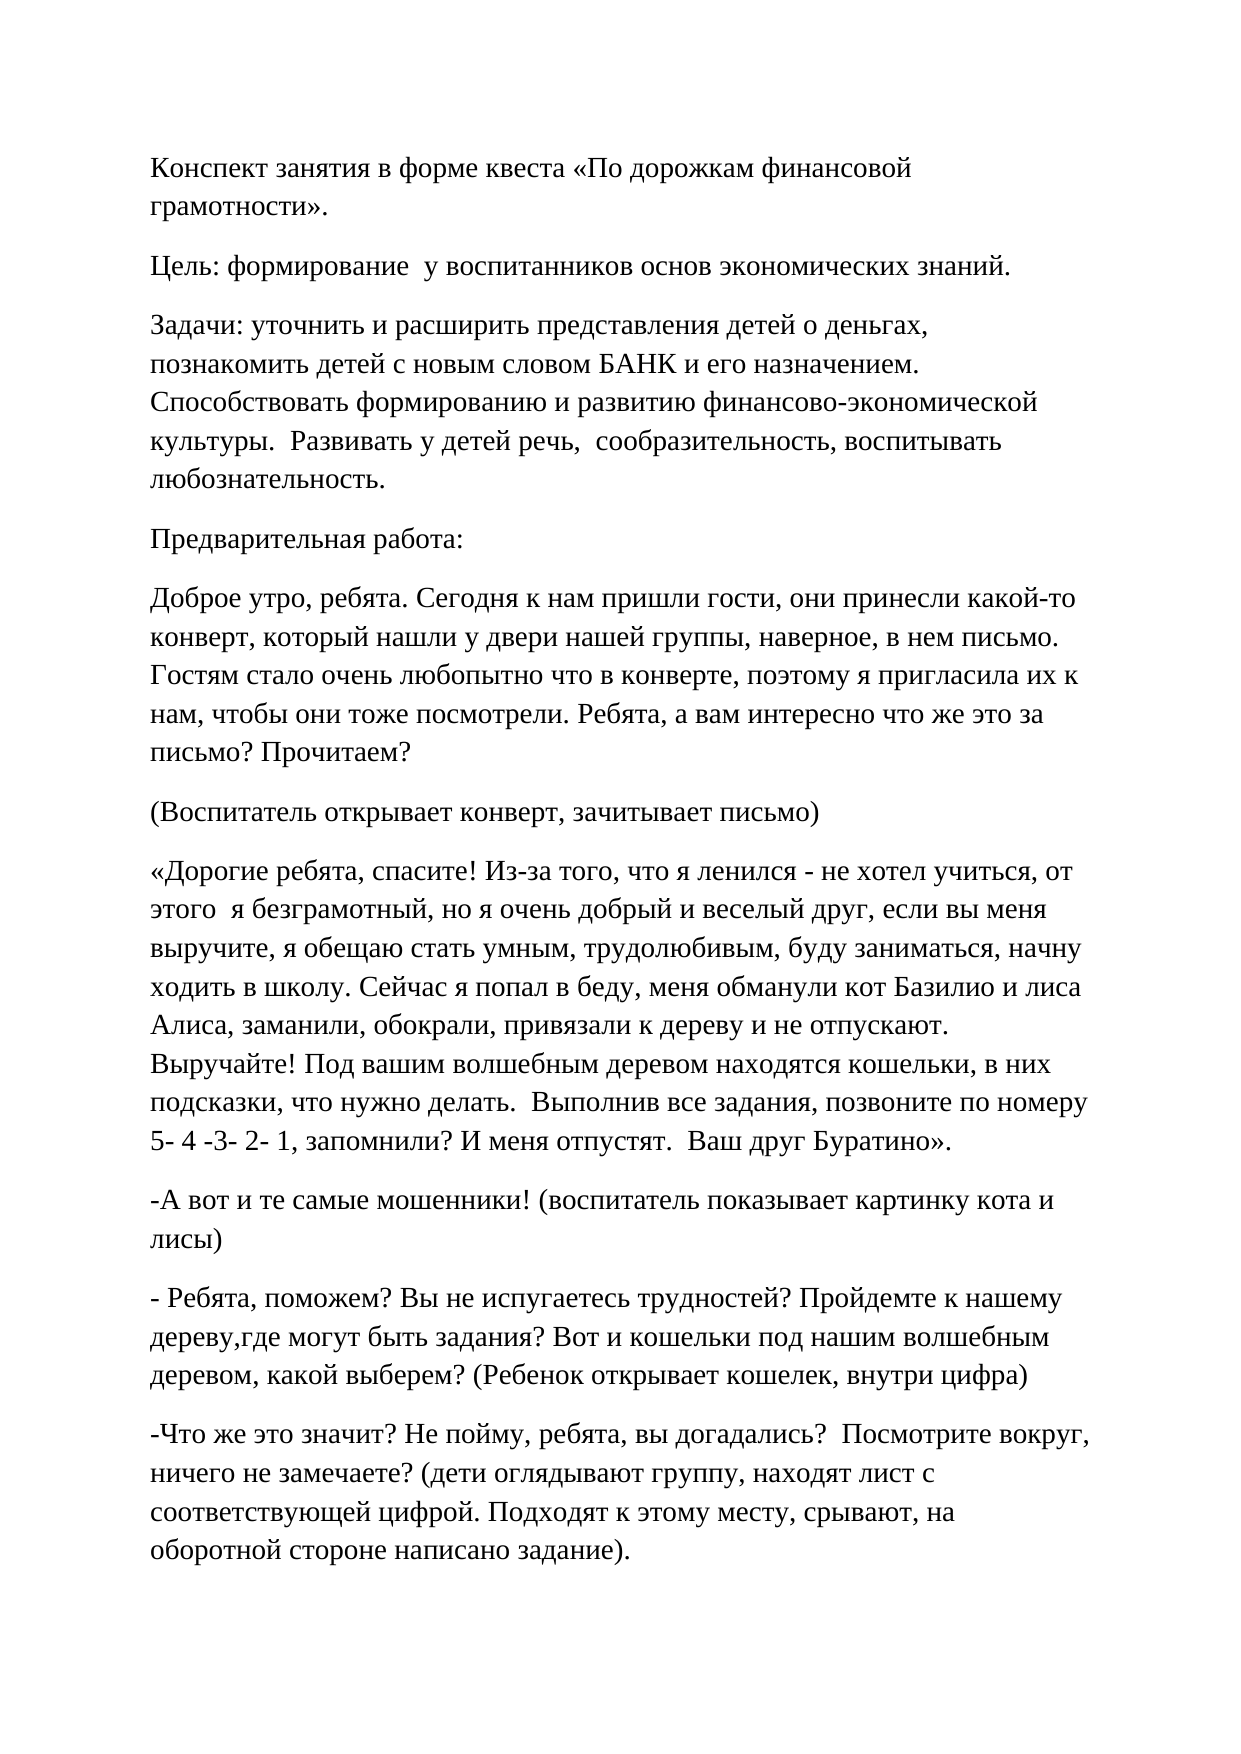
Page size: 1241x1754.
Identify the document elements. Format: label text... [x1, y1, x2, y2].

text - Ребята, поможем? Вы не испугаетесь трудностей? Пройдемте к нашему дереву,где могут быть задания? Вот и кошельки под нашим волшебным деревом, какой выберем? (Ребенок открывает кошелек, внутри цифра) [150, 1280, 1090, 1391]
text Задачи: уточнить и расширить представления детей о деньгах, познакомить детей с новым словом БАНК и его назначением. Способствовать формированию и развитию финансово-экономической культуры. Развивать у детей речь, сообразительность, воспитывать любознательность. [150, 307, 1090, 495]
text Доброе утро, ребята. Сегодня к нам пришли гости, они принесли какой-то конверт, который нашли у двери нашей группы, наверное, в нем письмо. Гостям стало очень любопытно что в конверте, поэтому я пригласила их к нам, чтобы они тоже посмотрели. Ребята, а вам интересно что же это за письмо? Прочитаем? [150, 580, 1090, 768]
text Цель: формирование у воспитанников основ экономических знаний. [150, 248, 1090, 281]
text Конспект занятия в форме квеста «По дорожкам финансовой грамотности». [150, 150, 1090, 222]
text (Воспитатель открывает конверт, зачитывает письмо) [150, 794, 1090, 827]
text «Дорогие ребята, спасите! Из-за того, что я ленился - не хотел учиться, от этого я безграмотный, но я очень добрый и веселый друг, если вы меня выручите, я обещаю стать умным, трудолюбивым, буду заниматься, начну ходить в школу. Сейчас я попал в беду, меня обманули кот Базилио и лиса Алиса, заманили, обокрали, привязали к дереву и не отпускают. Выручайте! Под вашим волшебным деревом находятся кошельки, в них подсказки, что нужно делать. Выполнив все задания, позвоните по номеру 5- 4 -3- 2- 1, запомнили? И меня отпустят. Ваш друг Буратино». [150, 853, 1090, 1156]
text -Что же это значит? Не пойму, ребята, вы догадались? Посмотрите вокруг, ничего не замечаете? (дети оглядывают группу, находят лист с соответствующей цифрой. Подходят к этому месту, срывают, на оборотной стороне написано задание). [150, 1417, 1090, 1566]
text -А вот и те самые мошенники! (воспитатель показывает картинку кота и лисы) [150, 1182, 1090, 1254]
text Предварительная работа: [150, 521, 1090, 554]
